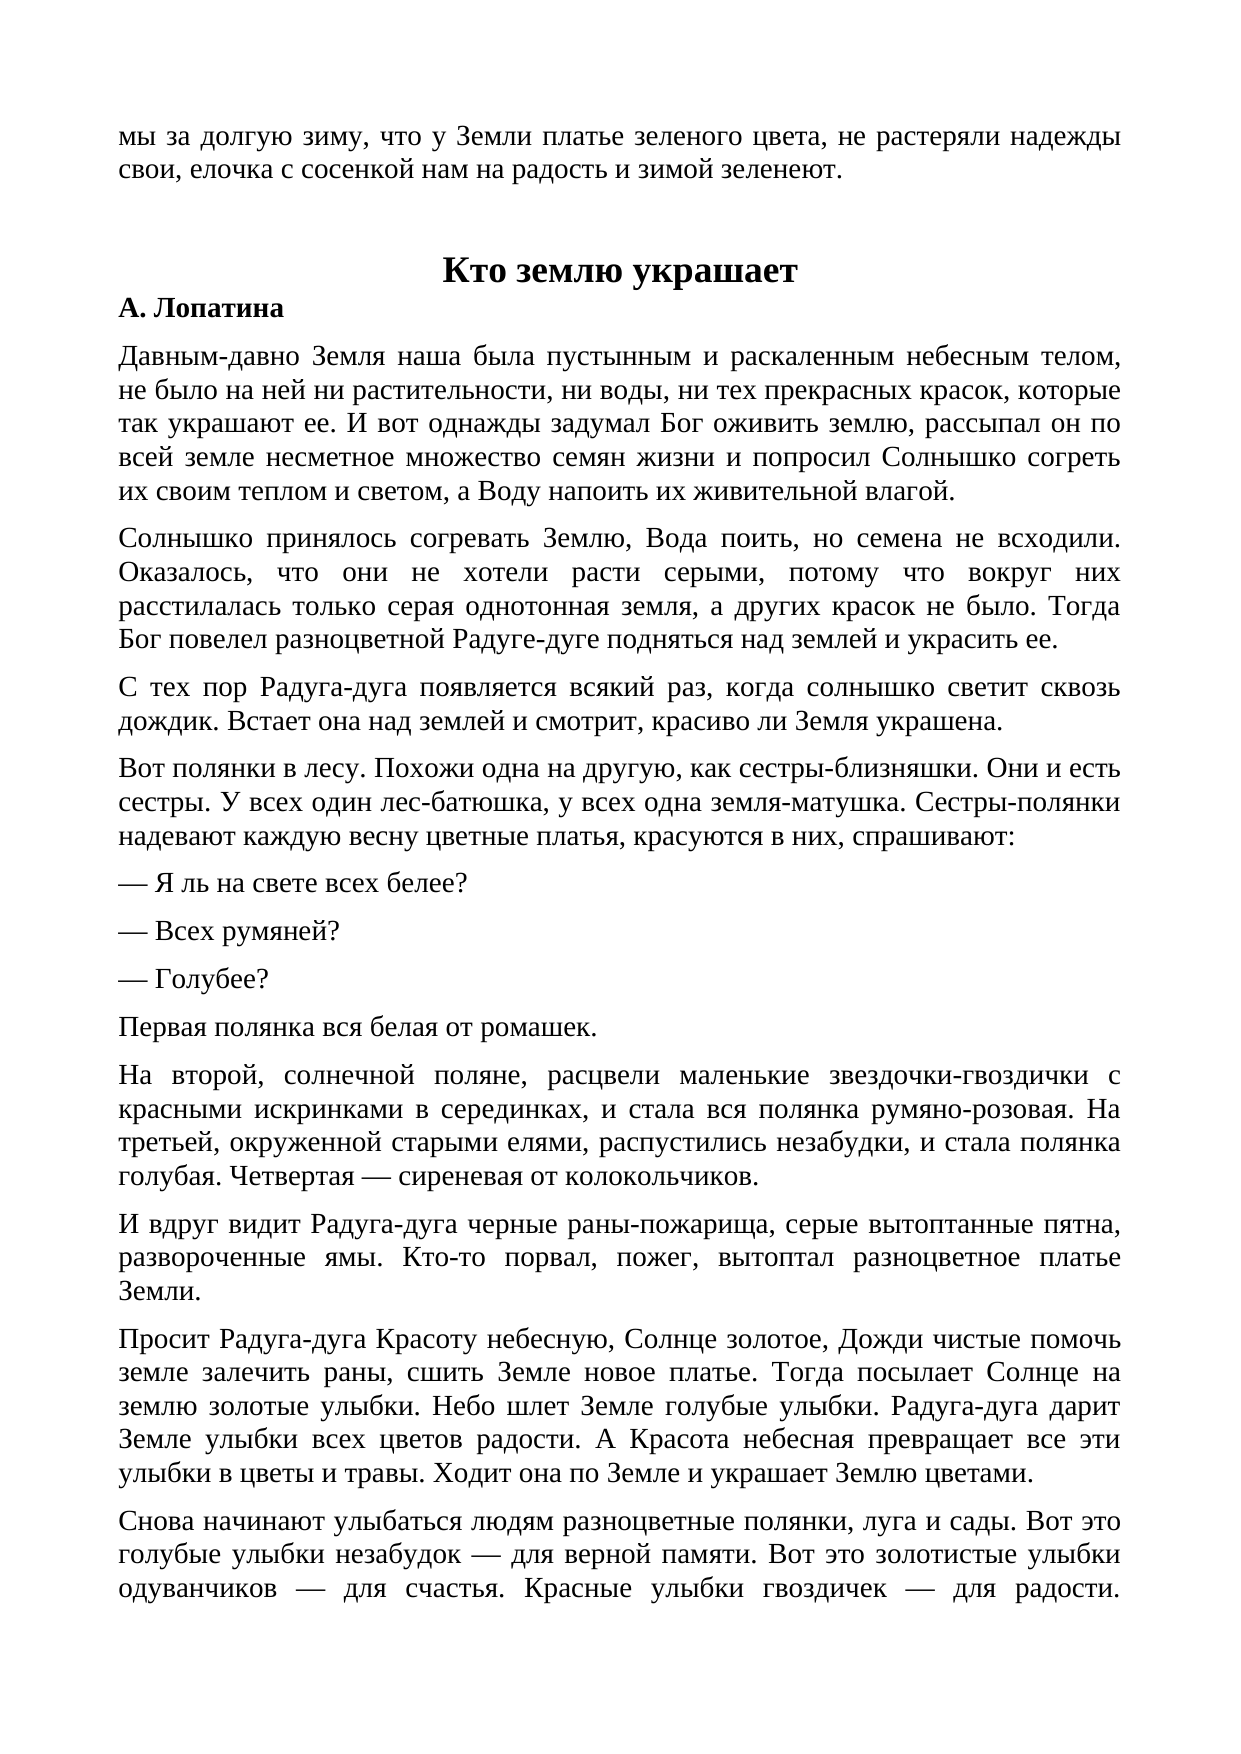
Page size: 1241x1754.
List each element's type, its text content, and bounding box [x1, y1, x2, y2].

text Давным-давно Земля наша была пустынным и раскаленным небесным телом, не было на ней ни растительности, ни воды, ни тех прекрасных красок, которые так украшают ее. И вот однажды задумал Бог оживить землю, рассыпал он по всей земле несметное множество семян жизни и попросил Солнышко согреть их своим теплом и светом, а Воду напоить их живительной влагой. [118, 338, 1122, 506]
text Солнышко принялось согревать Землю, Вода поить, но семена не всходили. Оказалось, что они не хотели расти серыми, потому что вокруг них расстилалась только серая однотонная земля, а других красок не было. Тогда Бог повелел разноцветной Радуге-дуге подняться над землей и украсить ее. [118, 521, 1122, 655]
text Вот полянки в лесу. Похожи одна на другую, как сестры-близняшки. Они и есть сестры. У всех один лес-батюшка, у всех одна земля-матушка. Сестры-полянки надевают каждую весну цветные платья, красуются в них, спрашивают: [118, 751, 1122, 851]
text А. Лопатина [118, 291, 1122, 324]
text И вдруг видит Радуга-дуга черные раны-пожарища, серые вытоптанные пятна, развороченные ямы. Кто-то порвал, пожег, вытоптал разноцветное платье Земли. [118, 1206, 1122, 1306]
text — Голубее? [118, 961, 1122, 995]
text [118, 118, 1122, 185]
text — Всех румяней? [118, 913, 1122, 947]
text Просит Радуга-дуга Красоту небесную, Солнце золотое, Дожди чистые помочь земле залечить раны, сшить Земле новое платье. Тогда посылает Солнце на землю золотые улыбки. Небо шлет Земле голубые улыбки. Радуга-дуга дарит Земле улыбки всех цветов радости. А Красота небесная превращает все эти улыбки в цветы и травы. Ходит она по Земле и украшает Землю цветами. [118, 1321, 1122, 1488]
text С тех пор Радуга-дуга появляется всякий раз, когда солнышко светит сквозь дождик. Встает она над землей и смотрит, красиво ли Земля украшена. [118, 669, 1122, 736]
text Кто землю украшает [118, 247, 1122, 291]
text — Я ль на свете всех белее? [118, 866, 1122, 899]
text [118, 1503, 1122, 1603]
text На второй, солнечной поляне, расцвели маленькие звездочки-гвоздички с красными искринками в серединках, и стала вся полянка румяно-розовая. На третьей, окруженной старыми елями, распустились незабудки, и стала полянка голубая. Четвертая — сиреневая от колокольчиков. [118, 1057, 1122, 1191]
text Первая полянка вся белая от ромашек. [118, 1009, 1122, 1043]
